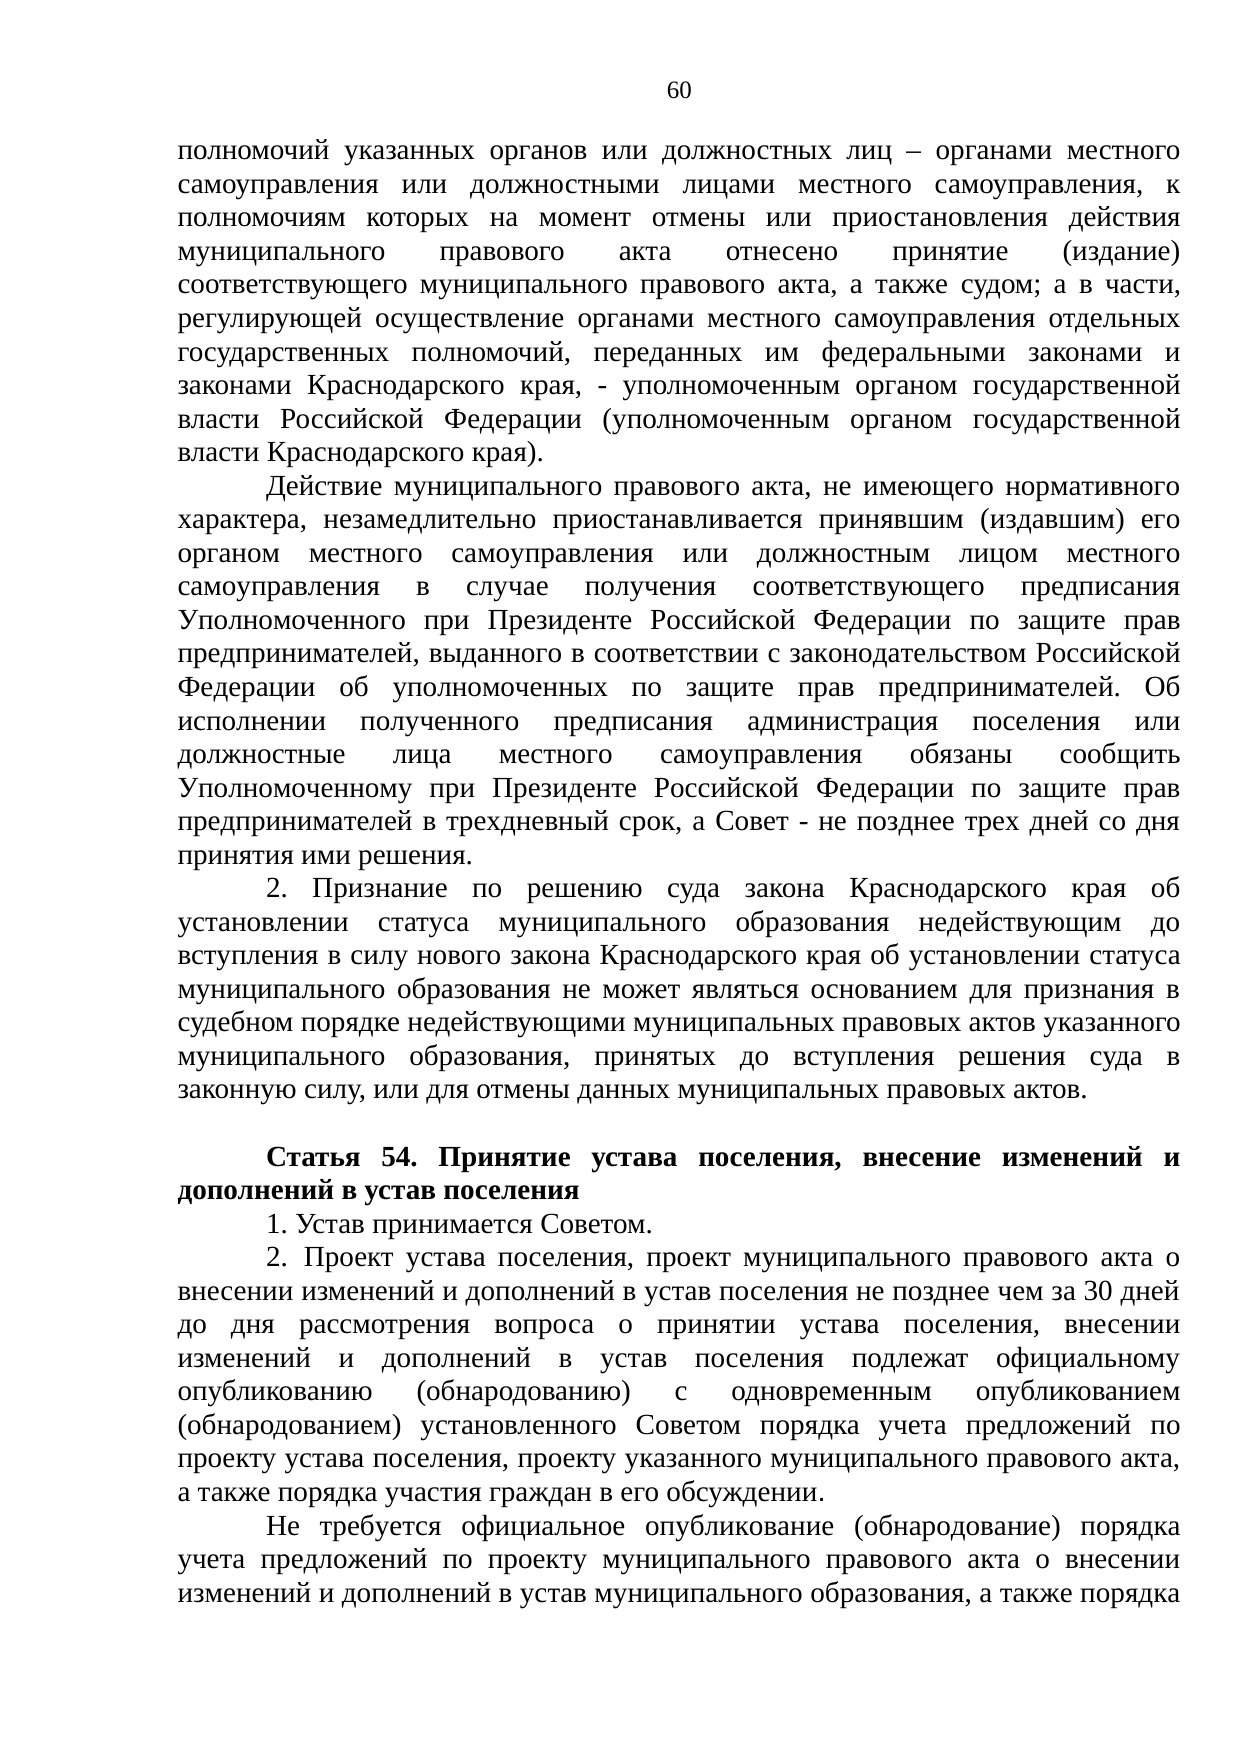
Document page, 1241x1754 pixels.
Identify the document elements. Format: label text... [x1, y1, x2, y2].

text 2. Признание по решению суда закона Краснодарского края об установлении статуса муниципального образования недействующим до вступления в силу нового закона Краснодарского края об установлении статуса муниципального образования не может являться основанием для признания в судебном порядке недействующими муниципальных правовых актов указанного муниципального образования, принятых до вступления решения суда в законную силу, или для отмены данных муниципальных правовых актов. [177, 870, 1181, 1105]
list Проект устава поселения, проект муниципального правового акта о внесении изменений и дополнений в устав поселения не позднее чем за 30 дней до дня рассмотрения вопроса о принятии устава поселения, внесении изменений и дополнений в устав поселения подлежат официальному опубликованию (обнародованию) с одновременным опубликованием (обнародованием) установленного Советом порядка учета предложений по проекту устава поселения, проекту указанного муниципального правового акта, а также порядка участия граждан в его обсуждении. [177, 1239, 1181, 1508]
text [177, 1508, 1181, 1608]
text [177, 132, 1181, 468]
text 1. Устав принимается Советом. [177, 1206, 1181, 1239]
text Действие муниципального правового акта, не имеющего нормативного характера, незамедлительно приостанавливается принявшим (издавшим) его органом местного самоуправления или должностным лицом местного самоуправления в случае получения соответствующего предписания Уполномоченного при Президенте Российской Федерации по защите прав предпринимателей, выданного в соответствии с законодательством Российской Федерации об уполномоченных по защите прав предпринимателей. Об исполнении полученного предписания администрация поселения или должностные лица местного самоуправления обязаны сообщить Уполномоченному при Президенте Российской Федерации по защите прав предпринимателей в трехдневный срок, а Совет - не позднее трех дней со дня принятия ими решения. [177, 468, 1181, 870]
text Статья 54. Принятие устава поселения, внесение изменений и дополнений в устав поселения [177, 1139, 1181, 1206]
